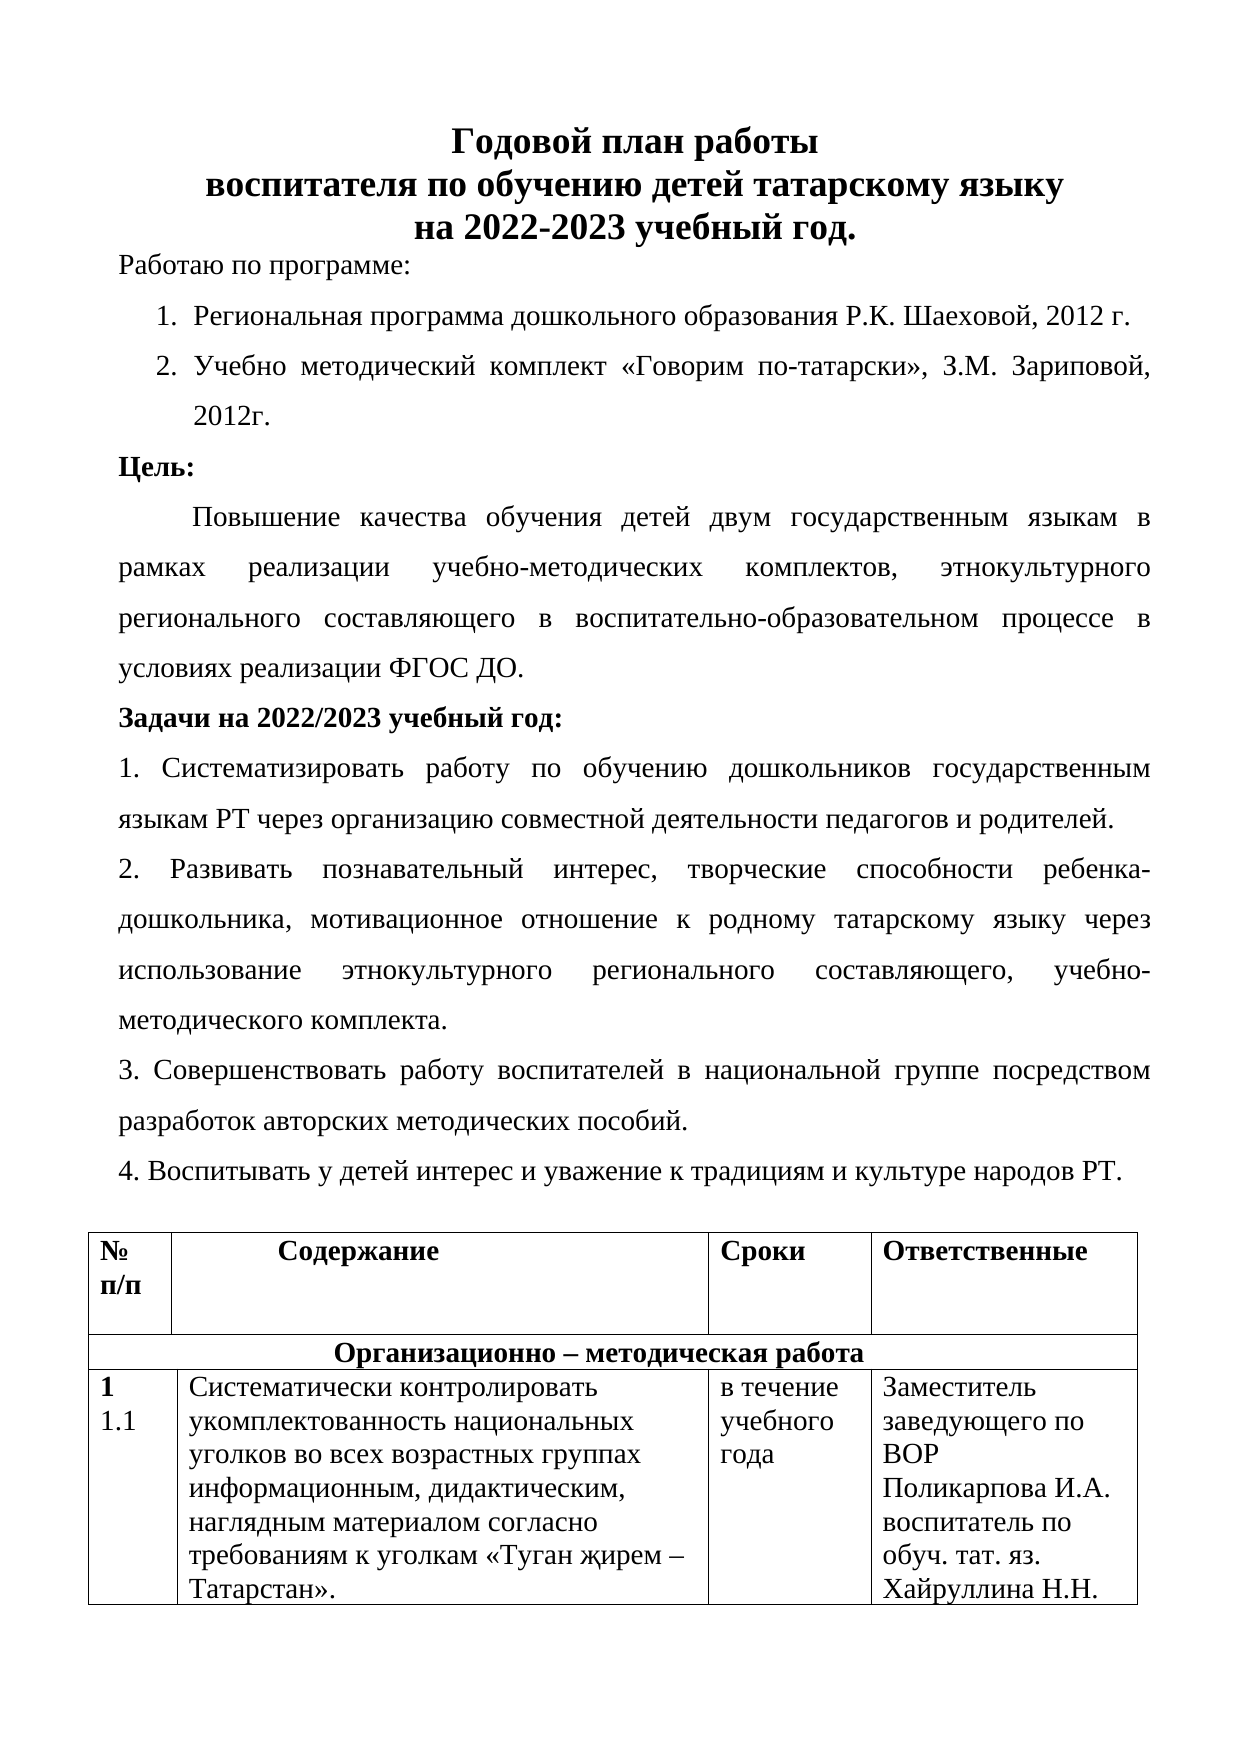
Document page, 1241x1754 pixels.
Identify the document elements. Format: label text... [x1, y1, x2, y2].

table_header Ответственные [872, 1233, 1137, 1334]
text Работаю по программе: [118, 247, 1152, 281]
text Годовой план работы [118, 118, 1152, 161]
table_header № п/п [89, 1233, 171, 1334]
table_header Содержание [172, 1233, 708, 1334]
text 4. Воспитывать у детей интерес и уважение к традициям и культуре народов РТ. [118, 1153, 1152, 1187]
list Региональная программа дошкольного образования Р.К. Шаеховой, 2012 г. [156, 298, 1152, 331]
table_cell Заместитель заведующего по ВОР Поликарпова И.А. воспитатель по обуч. тат. яз. Хайруллина Н.Н. [872, 1370, 1137, 1604]
text Задачи на 2022/2023 учебный год: [118, 700, 1152, 734]
list Учебно методический комплект «Говорим по-татарски», З.М. Зариповой, 2012г. [156, 348, 1152, 432]
text 1. Систематизировать работу по обучению дошкольников государственным языкам РТ через организацию совместной деятельности педагогов и родителей. [118, 751, 1152, 834]
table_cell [709, 1370, 871, 1604]
text на 2022-2023 учебный год. [118, 204, 1152, 247]
table_cell 1 1.1 [89, 1370, 177, 1604]
text 3. Совершенствовать работу воспитателей в национальной группе посредством разработок авторских методических пособий. [118, 1052, 1152, 1136]
text Повышение качества обучения детей двум государственным языкам в рамках реализации учебно-методических комплектов, этнокультурного регионального составляющего в воспитательно-образовательном процессе в условиях реализации ФГОС ДО. [118, 499, 1152, 683]
text 2. Развивать познавательный интерес, творческие способности ребенка-дошкольника, мотивационное отношение к родному татарскому языку через использование этнокультурного регионального составляющего, учебно-методического комплекта. [118, 851, 1152, 1036]
table_header Сроки [709, 1233, 871, 1334]
text воспитателя по обучению детей татарскому языку [118, 161, 1152, 204]
text Цель: [118, 449, 1152, 482]
table_cell Организационно – методическая работа [89, 1335, 1137, 1368]
table_cell Систематически контролировать укомплектованность национальных уголков во всех возрастных группах информационным, дидактическим, наглядным материалом согласно требованиям к уголкам «Туган җирем – Татарстан». [178, 1370, 708, 1604]
